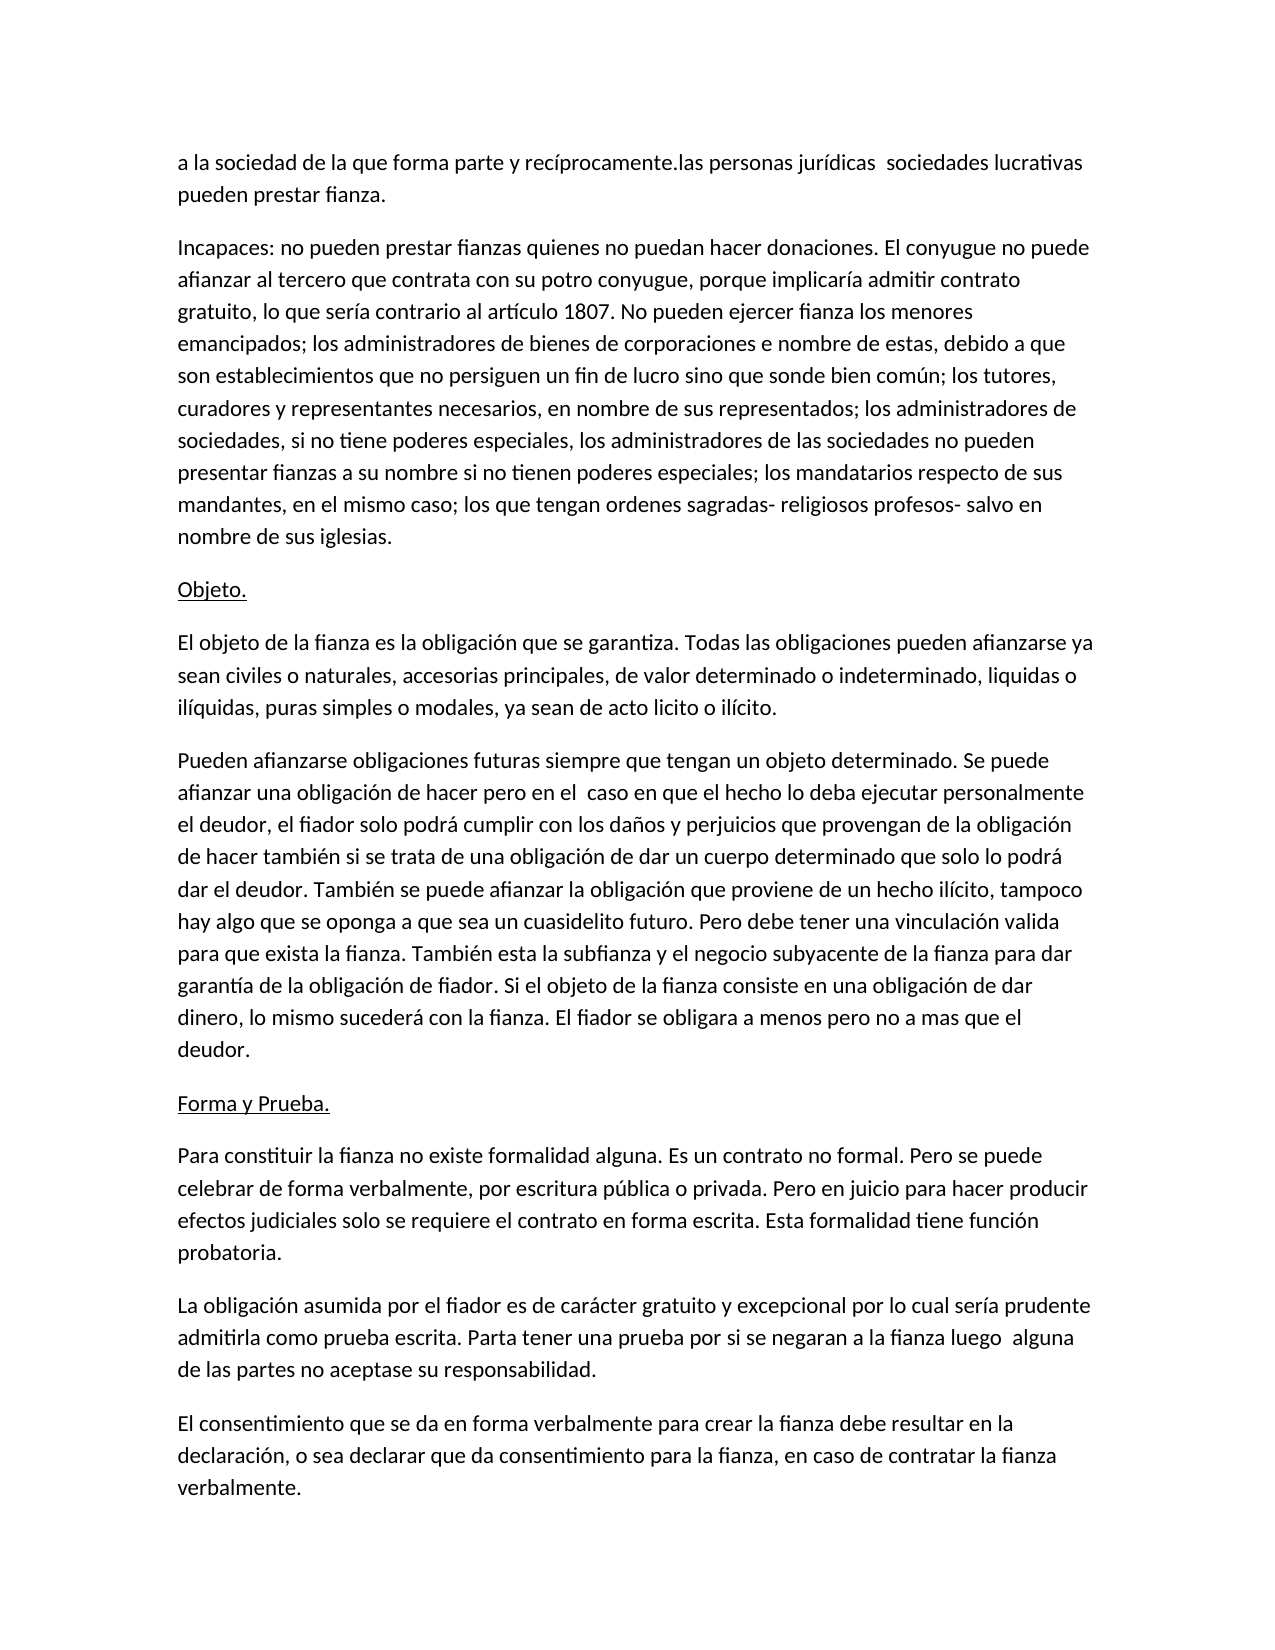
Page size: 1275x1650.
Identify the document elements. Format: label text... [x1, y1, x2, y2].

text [177, 148, 1098, 208]
text Objeto. [177, 576, 1098, 603]
text El consentimiento que se da en forma verbalmente para crear la fianza debe resultar en la declaración, o sea declarar que da consentimiento para la fianza, en caso de contratar la fianza verbalmente. [177, 1409, 1098, 1501]
text La obligación asumida por el fiador es de carácter gratuito y excepcional por lo cual sería prudente admitirla como prueba escrita. Parta tener una prueba por si se negaran a la fianza luego alguna de las partes no aceptase su responsabilidad. [177, 1291, 1098, 1384]
text Incapaces: no pueden prestar fianzas quienes no puedan hacer donaciones. El conyugue no puede afianzar al tercero que contrata con su potro conyugue, porque implicaría admitir contrato gratuito, lo que sería contrario al artículo 1807. No pueden ejercer fianza los menores emancipados; los administradores de bienes de corporaciones e nombre de estas, debido a que son establecimientos que no persiguen un fin de lucro sino que sonde bien común; los tutores, curadores y representantes necesarios, en nombre de sus representados; los administradores de sociedades, si no tiene poderes especiales, los administradores de las sociedades no pueden presentar fianzas a su nombre si no tienen poderes especiales; los mandatarios respecto de sus mandantes, en el mismo caso; los que tengan ordenes sagradas- religiosos profesos- salvo en nombre de sus iglesias. [177, 233, 1098, 551]
text El objeto de la fianza es la obligación que se garantiza. Todas las obligaciones pueden afianzarse ya sean civiles o naturales, accesorias principales, de valor determinado o indeterminado, liquidas o ilíquidas, puras simples o modales, ya sean de acto licito o ilícito. [177, 628, 1098, 721]
text Para constituir la fianza no existe formalidad alguna. Es un contrato no formal. Pero se puede celebrar de forma verbalmente, por escritura pública o privada. Pero en juicio para hacer producir efectos judiciales solo se requiere el contrato en forma escrita. Esta formalidad tiene función probatoria. [177, 1142, 1098, 1266]
text Pueden afianzarse obligaciones futuras siempre que tengan un objeto determinado. Se puede afianzar una obligación de hacer pero en el caso en que el hecho lo deba ejecutar personalmente el deudor, el fiador solo podrá cumplir con los daños y perjuicios que provengan de la obligación de hacer también si se trata de una obligación de dar un cuerpo determinado que solo lo podrá dar el deudor. También se puede afianzar la obligación que proviene de un hecho ilícito, tampoco hay algo que se oponga a que sea un cuasidelito futuro. Pero debe tener una vinculación valida para que exista la fianza. También esta la subfianza y el negocio subyacente de la fianza para dar garantía de la obligación de fiador. Si el objeto de la fianza consiste en una obligación de dar dinero, lo mismo sucederá con la fianza. El fiador se obligara a menos pero no a mas que el deudor. [177, 746, 1098, 1064]
text Forma y Prueba. [177, 1089, 1098, 1117]
